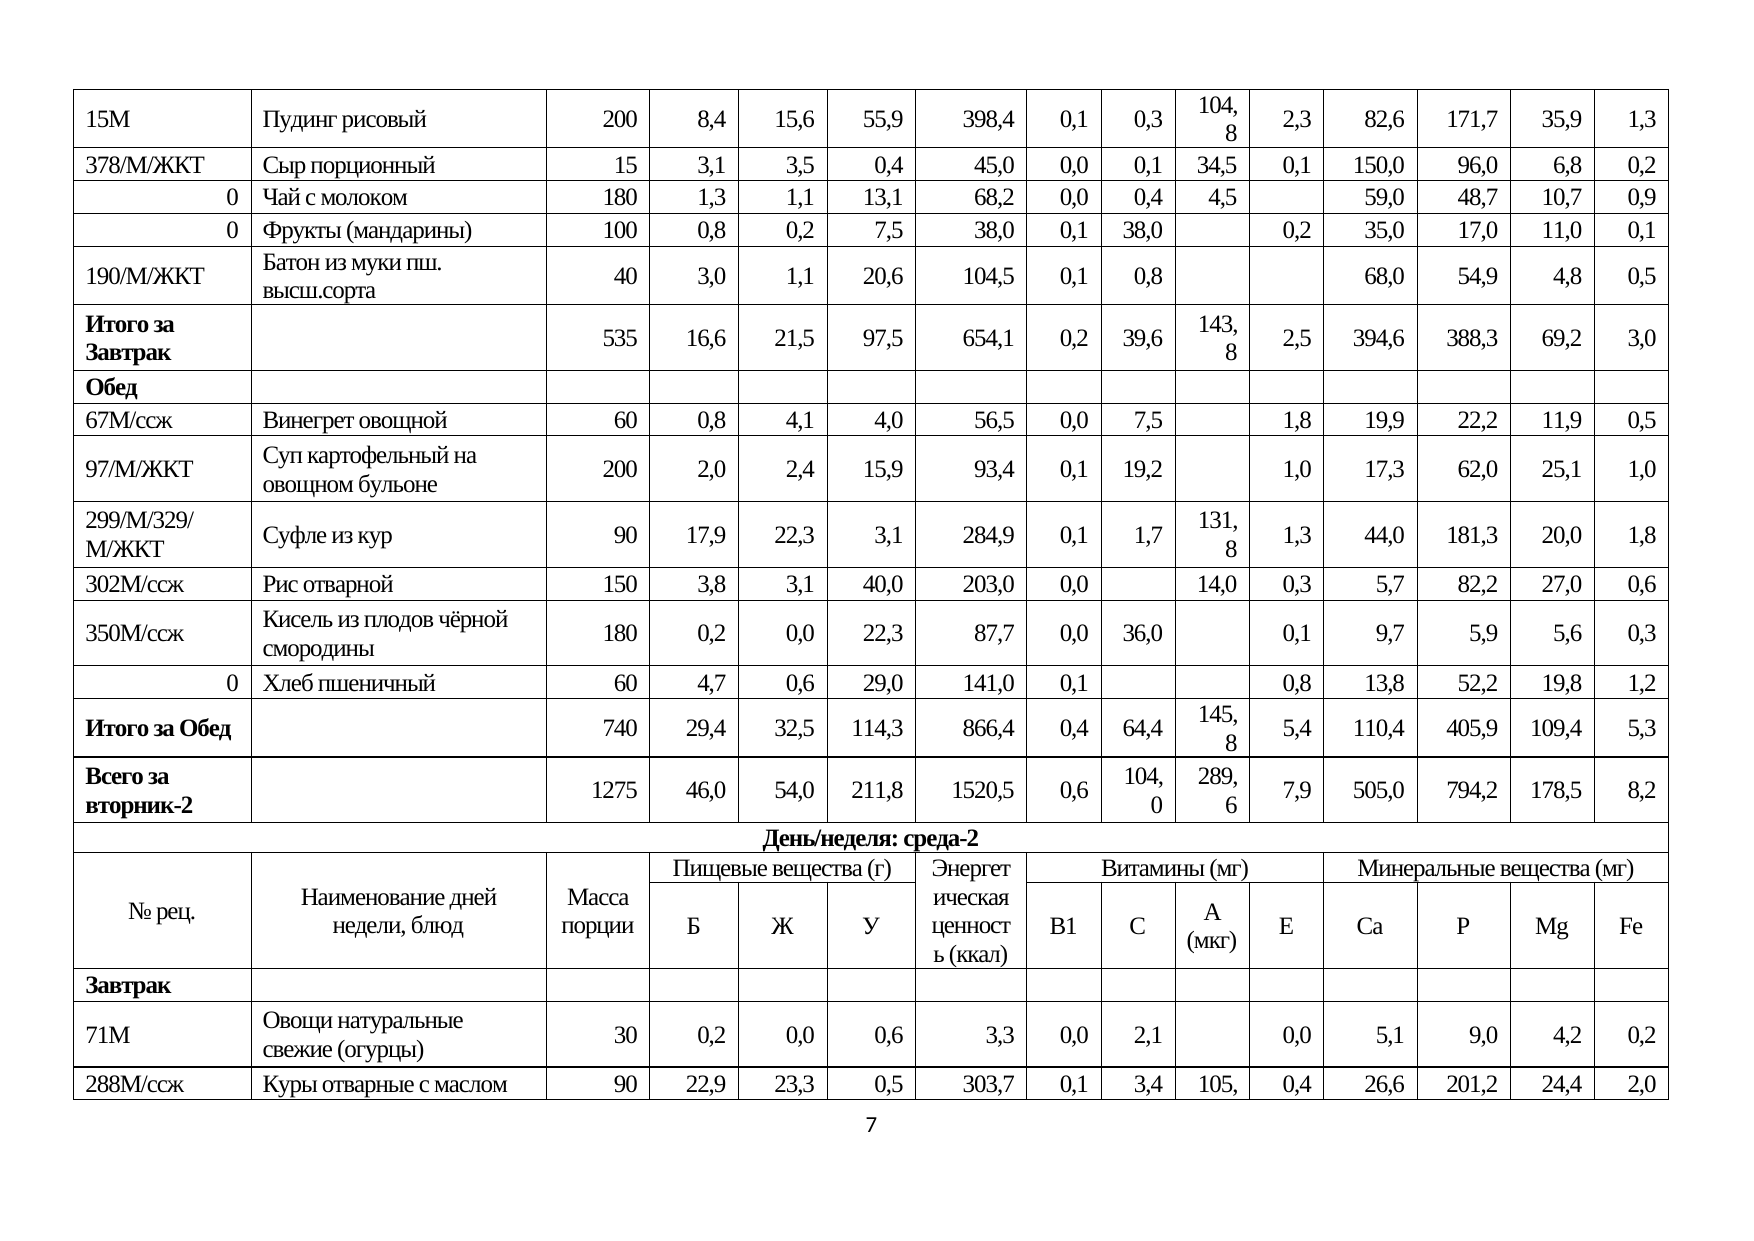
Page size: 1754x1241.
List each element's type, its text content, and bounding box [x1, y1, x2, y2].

table_cell 20,6 [828, 247, 915, 304]
table_cell [739, 371, 827, 403]
table_cell 62,0 [1418, 436, 1510, 501]
table_cell 2,3 [1250, 90, 1323, 147]
table_cell 150,0 [1324, 148, 1417, 180]
table_cell [252, 305, 546, 370]
table_cell 0,1 [1027, 1068, 1101, 1099]
table_cell 0,1 [1027, 90, 1101, 147]
table_cell [650, 371, 738, 403]
table_cell 6,8 [1511, 148, 1594, 180]
table_cell 2,5 [1250, 305, 1323, 370]
table_cell 1,1 [739, 181, 827, 213]
table_cell 1275 [547, 758, 649, 822]
table_cell 114,3 [828, 699, 915, 756]
table_cell 38,0 [1102, 214, 1175, 246]
table_cell 3,3 [916, 1002, 1026, 1066]
table_cell 143,8 [1176, 305, 1249, 370]
table_cell 141,0 [916, 666, 1026, 698]
table_cell 82,2 [1418, 568, 1510, 599]
table_cell 203,0 [916, 568, 1026, 599]
table_cell 303,7 [916, 1068, 1026, 1099]
table_cell 15М [74, 90, 251, 147]
table_cell 0,6 [739, 666, 827, 698]
table_cell Рис отварной [252, 568, 546, 599]
table_cell 3,0 [650, 247, 738, 304]
table_cell 0,0 [1027, 148, 1101, 180]
table_cell 0,3 [1250, 568, 1323, 599]
table_cell 8,2 [1595, 758, 1668, 822]
table_cell 0,3 [1595, 601, 1668, 665]
table_cell 0,0 [1027, 181, 1101, 213]
table_cell 52,2 [1418, 666, 1510, 698]
table_cell 4,8 [1511, 247, 1594, 304]
table_cell 0,0 [739, 1002, 827, 1066]
table_cell [1102, 969, 1175, 1001]
table_cell [1102, 568, 1175, 599]
table_cell 0,2 [739, 214, 827, 246]
table_cell [1176, 969, 1249, 1001]
table_cell 0,5 [1595, 404, 1668, 435]
table_cell В1 [1027, 883, 1101, 968]
table_cell Суфле из кур [252, 502, 546, 567]
table_cell 0,6 [1027, 758, 1101, 822]
table_cell 181,3 [1418, 502, 1510, 567]
table_cell 3,1 [828, 502, 915, 567]
table_cell 505,0 [1324, 758, 1417, 822]
table_cell 44,0 [1324, 502, 1417, 567]
table_cell 16,6 [650, 305, 738, 370]
table_cell 23,3 [739, 1068, 827, 1099]
table_cell [1595, 371, 1668, 403]
table_cell 1,3 [1250, 502, 1323, 567]
table_cell 22,2 [1418, 404, 1510, 435]
table_cell 17,9 [650, 502, 738, 567]
table_cell 0,0 [739, 601, 827, 665]
table_cell 105,4 [1176, 1068, 1249, 1099]
table_cell Витамины (мг) [1027, 853, 1323, 882]
table_cell 535 [547, 305, 649, 370]
table_cell Завтрак [74, 969, 251, 1001]
table_cell 32,5 [739, 699, 827, 756]
table_cell 100 [547, 214, 649, 246]
table_cell У [828, 883, 915, 968]
table_cell Б [650, 883, 738, 968]
table_cell 22,9 [650, 1068, 738, 1099]
table_cell [828, 371, 915, 403]
table_cell 145,8 [1176, 699, 1249, 756]
table_cell [1176, 666, 1249, 698]
table_cell 0,3 [1102, 90, 1175, 147]
table_cell 5,4 [1250, 699, 1323, 756]
table_cell 388,3 [1418, 305, 1510, 370]
table_cell [1595, 969, 1668, 1001]
table_cell 299/М/329/М/ЖКТ [74, 502, 251, 567]
table_cell [1027, 371, 1101, 403]
table_cell 171,7 [1418, 90, 1510, 147]
table_cell Всего за вторник-2 [74, 758, 251, 822]
table_cell 46,0 [650, 758, 738, 822]
table_cell 190/М/ЖКТ [74, 247, 251, 304]
table_cell № рец. [74, 853, 251, 968]
table_cell 90 [547, 502, 649, 567]
table_cell 67М/ссж [74, 404, 251, 435]
table_cell Ж [739, 883, 827, 968]
table_cell 1,3 [650, 181, 738, 213]
table_cell 180 [547, 181, 649, 213]
table_cell [1176, 601, 1249, 665]
table_cell [1176, 371, 1249, 403]
table_cell 1520,5 [916, 758, 1026, 822]
table_cell 3,0 [1595, 305, 1668, 370]
table_cell 3,1 [739, 568, 827, 599]
table_cell 68,0 [1324, 247, 1417, 304]
table_cell 0,6 [828, 1002, 915, 1066]
table_cell 29,0 [828, 666, 915, 698]
table_cell 0,2 [650, 601, 738, 665]
table_cell 5,9 [1418, 601, 1510, 665]
table_cell Пищевые вещества (г) [650, 853, 915, 882]
table_cell [547, 371, 649, 403]
table_cell 7,5 [828, 214, 915, 246]
table_cell 45,0 [916, 148, 1026, 180]
table_cell [252, 699, 546, 756]
table_cell 2,4 [739, 436, 827, 501]
table_cell Са [1324, 883, 1417, 968]
table_cell [1250, 969, 1323, 1001]
table_cell 64,4 [1102, 699, 1175, 756]
table_cell 60 [547, 404, 649, 435]
table_cell [252, 758, 546, 822]
table_cell [916, 969, 1026, 1001]
table_cell 87,7 [916, 601, 1026, 665]
table_cell Итого за Обед [74, 699, 251, 756]
table_cell Fe [1595, 883, 1668, 968]
table_cell 0,4 [1250, 1068, 1323, 1099]
table_cell 0,2 [1595, 1002, 1668, 1066]
table_cell 27,0 [1511, 568, 1594, 599]
table_cell 0,1 [1027, 666, 1101, 698]
table_cell [1250, 247, 1323, 304]
table_cell Обед [74, 371, 251, 403]
table_cell 36,0 [1102, 601, 1175, 665]
table_cell 0,5 [828, 1068, 915, 1099]
table_cell 3,8 [650, 568, 738, 599]
table_cell День/неделя: среда-2 [74, 823, 1668, 852]
table_cell 35,9 [1511, 90, 1594, 147]
table_cell 0,0 [1027, 601, 1101, 665]
table_cell 19,2 [1102, 436, 1175, 501]
table_cell 26,6 [1324, 1068, 1417, 1099]
table_cell 48,7 [1418, 181, 1510, 213]
table_cell 11,9 [1511, 404, 1594, 435]
table_cell 13,8 [1324, 666, 1417, 698]
table_cell 0,0 [1027, 404, 1101, 435]
table_cell 104,8 [1176, 90, 1249, 147]
table_cell 200 [547, 90, 649, 147]
table_cell [1250, 371, 1323, 403]
table_cell 97,5 [828, 305, 915, 370]
table_cell 30 [547, 1002, 649, 1066]
table_cell 17,0 [1418, 214, 1510, 246]
table_cell 110,4 [1324, 699, 1417, 756]
table_cell Е [1250, 883, 1323, 968]
table_cell 0,2 [1027, 305, 1101, 370]
table_cell 7,5 [1102, 404, 1175, 435]
table_cell [1324, 371, 1417, 403]
table_cell [1418, 969, 1510, 1001]
table_cell 0,4 [1102, 181, 1175, 213]
table_cell 0 [74, 214, 251, 246]
table_cell 5,7 [1324, 568, 1417, 599]
table_cell 3,5 [739, 148, 827, 180]
table_cell 0,2 [1250, 214, 1323, 246]
table_cell 1,0 [1250, 436, 1323, 501]
table_cell 0,9 [1595, 181, 1668, 213]
table_cell 40,0 [828, 568, 915, 599]
table_cell 131,8 [1176, 502, 1249, 567]
table_cell 22,3 [828, 601, 915, 665]
table_cell [252, 371, 546, 403]
table_cell 3,4 [1102, 1068, 1175, 1099]
table_cell 22,3 [739, 502, 827, 567]
table_cell 0,8 [1250, 666, 1323, 698]
table_cell Чай с молоком [252, 181, 546, 213]
table_cell [1176, 214, 1249, 246]
table_cell 201,2 [1418, 1068, 1510, 1099]
table_cell 9,0 [1418, 1002, 1510, 1066]
table_cell 0,0 [1027, 568, 1101, 599]
table_cell 866,4 [916, 699, 1026, 756]
table_cell [1511, 371, 1594, 403]
table_cell [1102, 666, 1175, 698]
table_cell 59,0 [1324, 181, 1417, 213]
table_cell 9,7 [1324, 601, 1417, 665]
table_cell 0,2 [650, 1002, 738, 1066]
table_cell 350М/ссж [74, 601, 251, 665]
table_cell [1027, 969, 1101, 1001]
table_cell 0,1 [1027, 247, 1101, 304]
table_cell 24,4 [1511, 1068, 1594, 1099]
table_cell 0,8 [1102, 247, 1175, 304]
table_cell Суп картофельный на овощном бульоне [252, 436, 546, 501]
table_cell 15,6 [739, 90, 827, 147]
table_cell 0,1 [1027, 436, 1101, 501]
table_cell 211,8 [828, 758, 915, 822]
table_cell [1176, 247, 1249, 304]
table_cell 2,1 [1102, 1002, 1175, 1066]
table_cell Батон из муки пш. высш.сорта [252, 247, 546, 304]
table_cell 2,0 [650, 436, 738, 501]
table_cell 0,1 [1250, 601, 1323, 665]
table_cell 0 [74, 181, 251, 213]
table_cell Сыр порционный [252, 148, 546, 180]
table_cell 4,7 [650, 666, 738, 698]
table_cell Энергетическая ценность (ккал) [916, 853, 1026, 968]
table_cell 4,1 [739, 404, 827, 435]
table_cell [739, 969, 827, 1001]
table_cell 1,1 [739, 247, 827, 304]
table_cell А (мкг) [1176, 883, 1249, 968]
table_cell 20,0 [1511, 502, 1594, 567]
table_cell [650, 969, 738, 1001]
table_cell 4,5 [1176, 181, 1249, 213]
table_cell 40 [547, 247, 649, 304]
table_cell [1511, 969, 1594, 1001]
table_cell 69,2 [1511, 305, 1594, 370]
table_cell 21,5 [739, 305, 827, 370]
table_cell 288М/ссж [74, 1068, 251, 1099]
table_cell 405,9 [1418, 699, 1510, 756]
table_cell 178,5 [1511, 758, 1594, 822]
table_cell [828, 969, 915, 1001]
table_cell 0,4 [828, 148, 915, 180]
table_cell 0,1 [1595, 214, 1668, 246]
table_cell 1,7 [1102, 502, 1175, 567]
table_cell 794,2 [1418, 758, 1510, 822]
table_cell 289,6 [1176, 758, 1249, 822]
table_cell Масса порции [547, 853, 649, 968]
table_cell 0,0 [1027, 1002, 1101, 1066]
table_cell 15,9 [828, 436, 915, 501]
table_cell 109,4 [1511, 699, 1594, 756]
table_cell 25,1 [1511, 436, 1594, 501]
table_cell 200 [547, 436, 649, 501]
table_cell 0,2 [1595, 148, 1668, 180]
table_cell 302М/ссж [74, 568, 251, 599]
table_cell Хлеб пшеничный [252, 666, 546, 698]
table_cell 0,6 [1595, 568, 1668, 599]
table_cell 8,4 [650, 90, 738, 147]
table_cell 104,0 [1102, 758, 1175, 822]
table_cell 34,5 [1176, 148, 1249, 180]
table_cell Овощи натуральные свежие (огурцы) [252, 1002, 546, 1066]
table_cell Винегрет овощной [252, 404, 546, 435]
table_cell 68,2 [916, 181, 1026, 213]
table_cell 1,3 [1595, 90, 1668, 147]
table_cell 71М [74, 1002, 251, 1066]
table_cell 0,1 [1027, 502, 1101, 567]
table_cell [1176, 404, 1249, 435]
table_cell 55,9 [828, 90, 915, 147]
table_cell 0,5 [1595, 247, 1668, 304]
table_cell 56,5 [916, 404, 1026, 435]
table_cell 4,2 [1511, 1002, 1594, 1066]
table_cell 90 [547, 1068, 649, 1099]
table_cell Наименование дней недели, блюд [252, 853, 546, 968]
table_cell 2,0 [1595, 1068, 1668, 1099]
table_cell Минеральные вещества (мг) [1324, 853, 1668, 882]
table_cell 13,1 [828, 181, 915, 213]
table_cell 5,1 [1324, 1002, 1417, 1066]
table_cell 0,8 [650, 404, 738, 435]
table_cell 0 [74, 666, 251, 698]
table_cell Кисель из плодов чёрной смородины [252, 601, 546, 665]
table_cell 10,7 [1511, 181, 1594, 213]
table_cell [1176, 1002, 1249, 1066]
table_cell [252, 969, 546, 1001]
table_cell 35,0 [1324, 214, 1417, 246]
table_cell 38,0 [916, 214, 1026, 246]
table_cell 1,8 [1250, 404, 1323, 435]
table_cell 97/М/ЖКТ [74, 436, 251, 501]
table_cell 0,1 [1027, 214, 1101, 246]
table_cell Р [1418, 883, 1510, 968]
table_cell 82,6 [1324, 90, 1417, 147]
table_cell 11,0 [1511, 214, 1594, 246]
table_cell 284,9 [916, 502, 1026, 567]
table_cell 54,0 [739, 758, 827, 822]
table_cell 7,9 [1250, 758, 1323, 822]
table_cell [1102, 371, 1175, 403]
table_cell [547, 969, 649, 1001]
table_cell [1250, 181, 1323, 213]
table_cell 5,6 [1511, 601, 1594, 665]
table_cell 96,0 [1418, 148, 1510, 180]
table_cell 0,0 [1250, 1002, 1323, 1066]
table_cell Фрукты (мандарины) [252, 214, 546, 246]
table_cell Mg [1511, 883, 1594, 968]
table_cell 394,6 [1324, 305, 1417, 370]
table_cell 19,9 [1324, 404, 1417, 435]
table_cell 3,1 [650, 148, 738, 180]
table_cell 398,4 [916, 90, 1026, 147]
table_cell 654,1 [916, 305, 1026, 370]
table_cell 1,2 [1595, 666, 1668, 698]
table_cell С [1102, 883, 1175, 968]
table_cell 0,1 [1102, 148, 1175, 180]
table_cell [1176, 436, 1249, 501]
table_cell 4,0 [828, 404, 915, 435]
table_cell 0,4 [1027, 699, 1101, 756]
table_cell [252, 1068, 546, 1099]
table_cell 17,3 [1324, 436, 1417, 501]
table_cell 15 [547, 148, 649, 180]
table_cell 39,6 [1102, 305, 1175, 370]
table_cell 0,1 [1250, 148, 1323, 180]
table_cell 150 [547, 568, 649, 599]
table_cell 1,8 [1595, 502, 1668, 567]
table_cell 378/М/ЖКТ [74, 148, 251, 180]
table_cell [1324, 969, 1417, 1001]
table_cell 104,5 [916, 247, 1026, 304]
table_cell 5,3 [1595, 699, 1668, 756]
table_cell 29,4 [650, 699, 738, 756]
table_cell 54,9 [1418, 247, 1510, 304]
table_cell [1418, 371, 1510, 403]
table_cell Пудинг рисовый [252, 90, 546, 147]
table_cell 740 [547, 699, 649, 756]
table_cell 1,0 [1595, 436, 1668, 501]
table_cell 0,8 [650, 214, 738, 246]
table_cell Итого за Завтрак [74, 305, 251, 370]
table_cell 93,4 [916, 436, 1026, 501]
table_cell 14,0 [1176, 568, 1249, 599]
table_cell [916, 371, 1026, 403]
table_cell 180 [547, 601, 649, 665]
table_cell 19,8 [1511, 666, 1594, 698]
table_cell 60 [547, 666, 649, 698]
